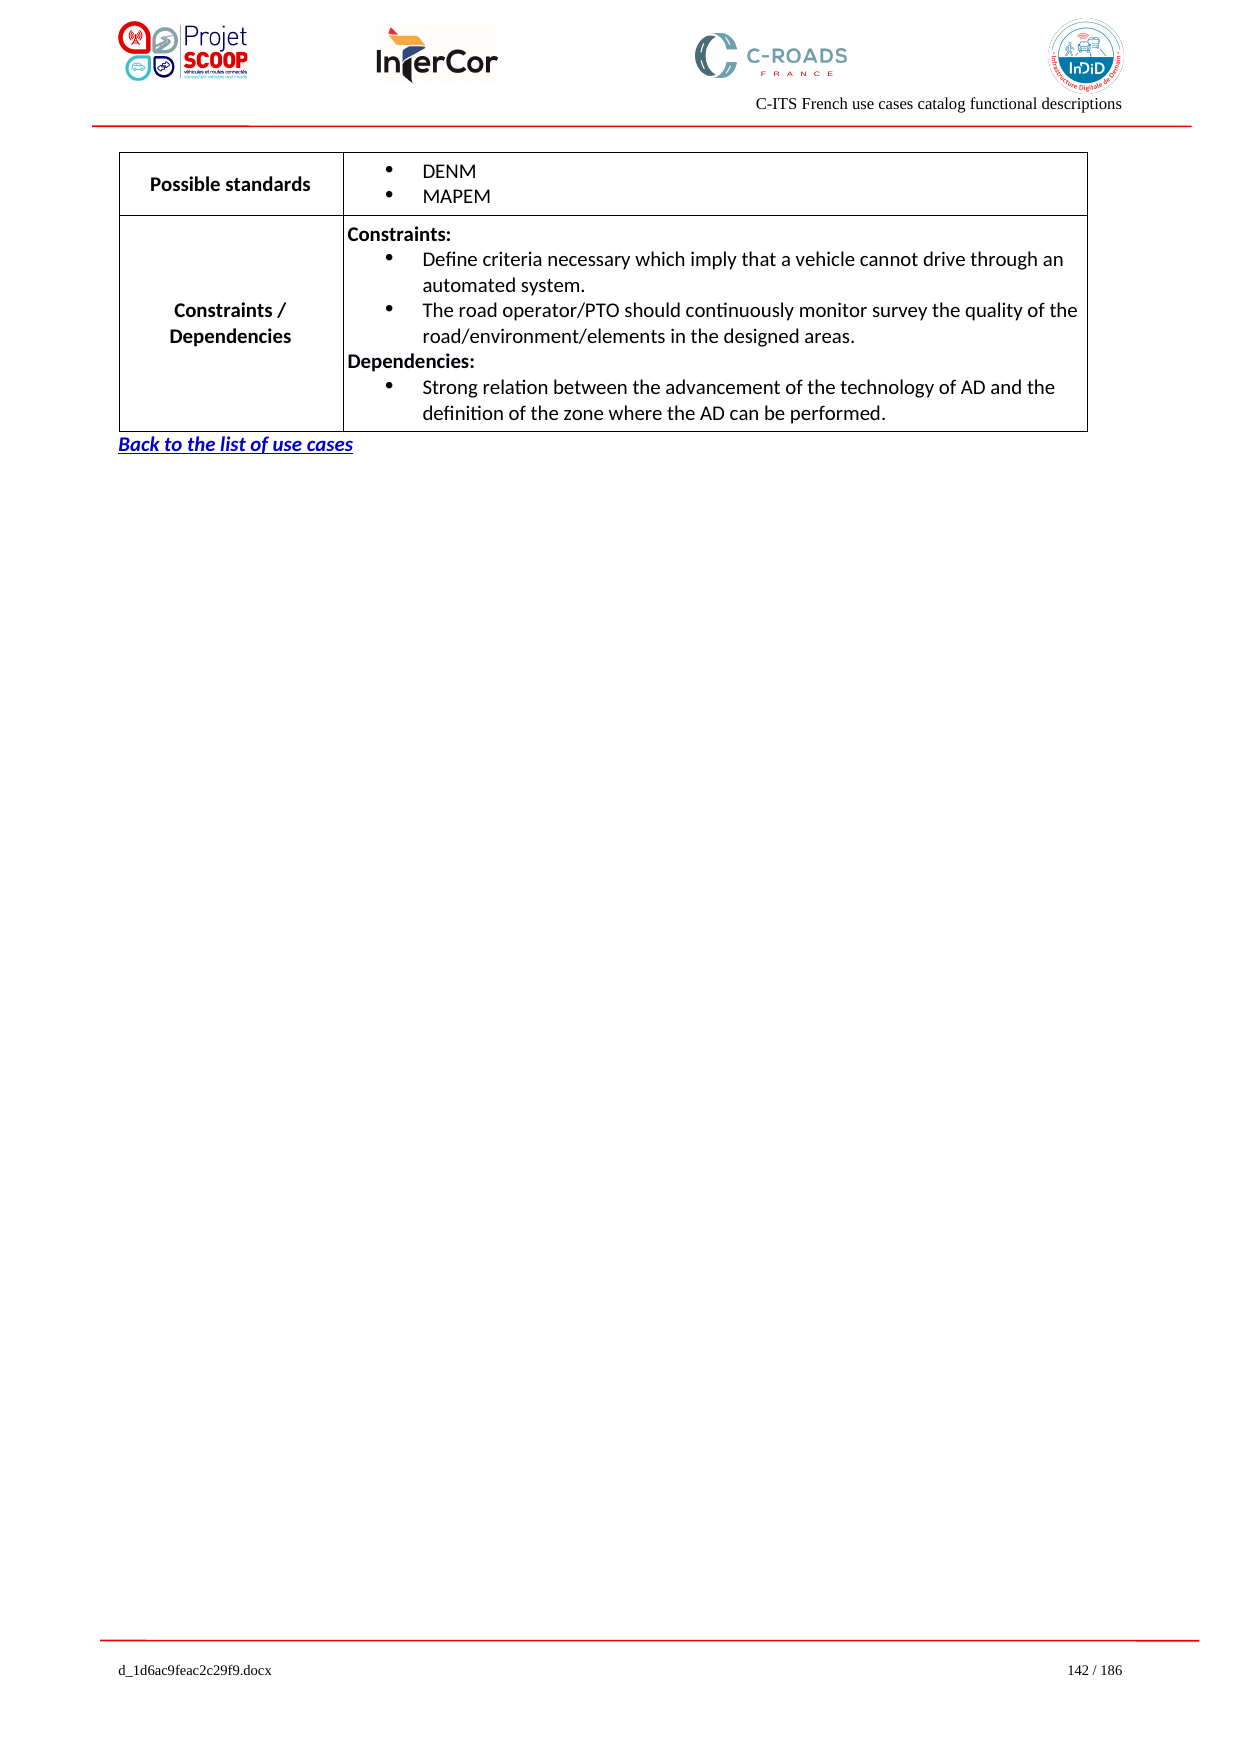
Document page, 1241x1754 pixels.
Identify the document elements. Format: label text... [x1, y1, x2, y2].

picture [375, 25, 499, 85]
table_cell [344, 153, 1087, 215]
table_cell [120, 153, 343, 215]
text Back to the list of use cases [118, 431, 1122, 457]
picture [695, 33, 847, 78]
picture [118, 21, 248, 81]
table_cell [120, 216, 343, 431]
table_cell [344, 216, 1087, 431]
picture [1044, 14, 1128, 98]
